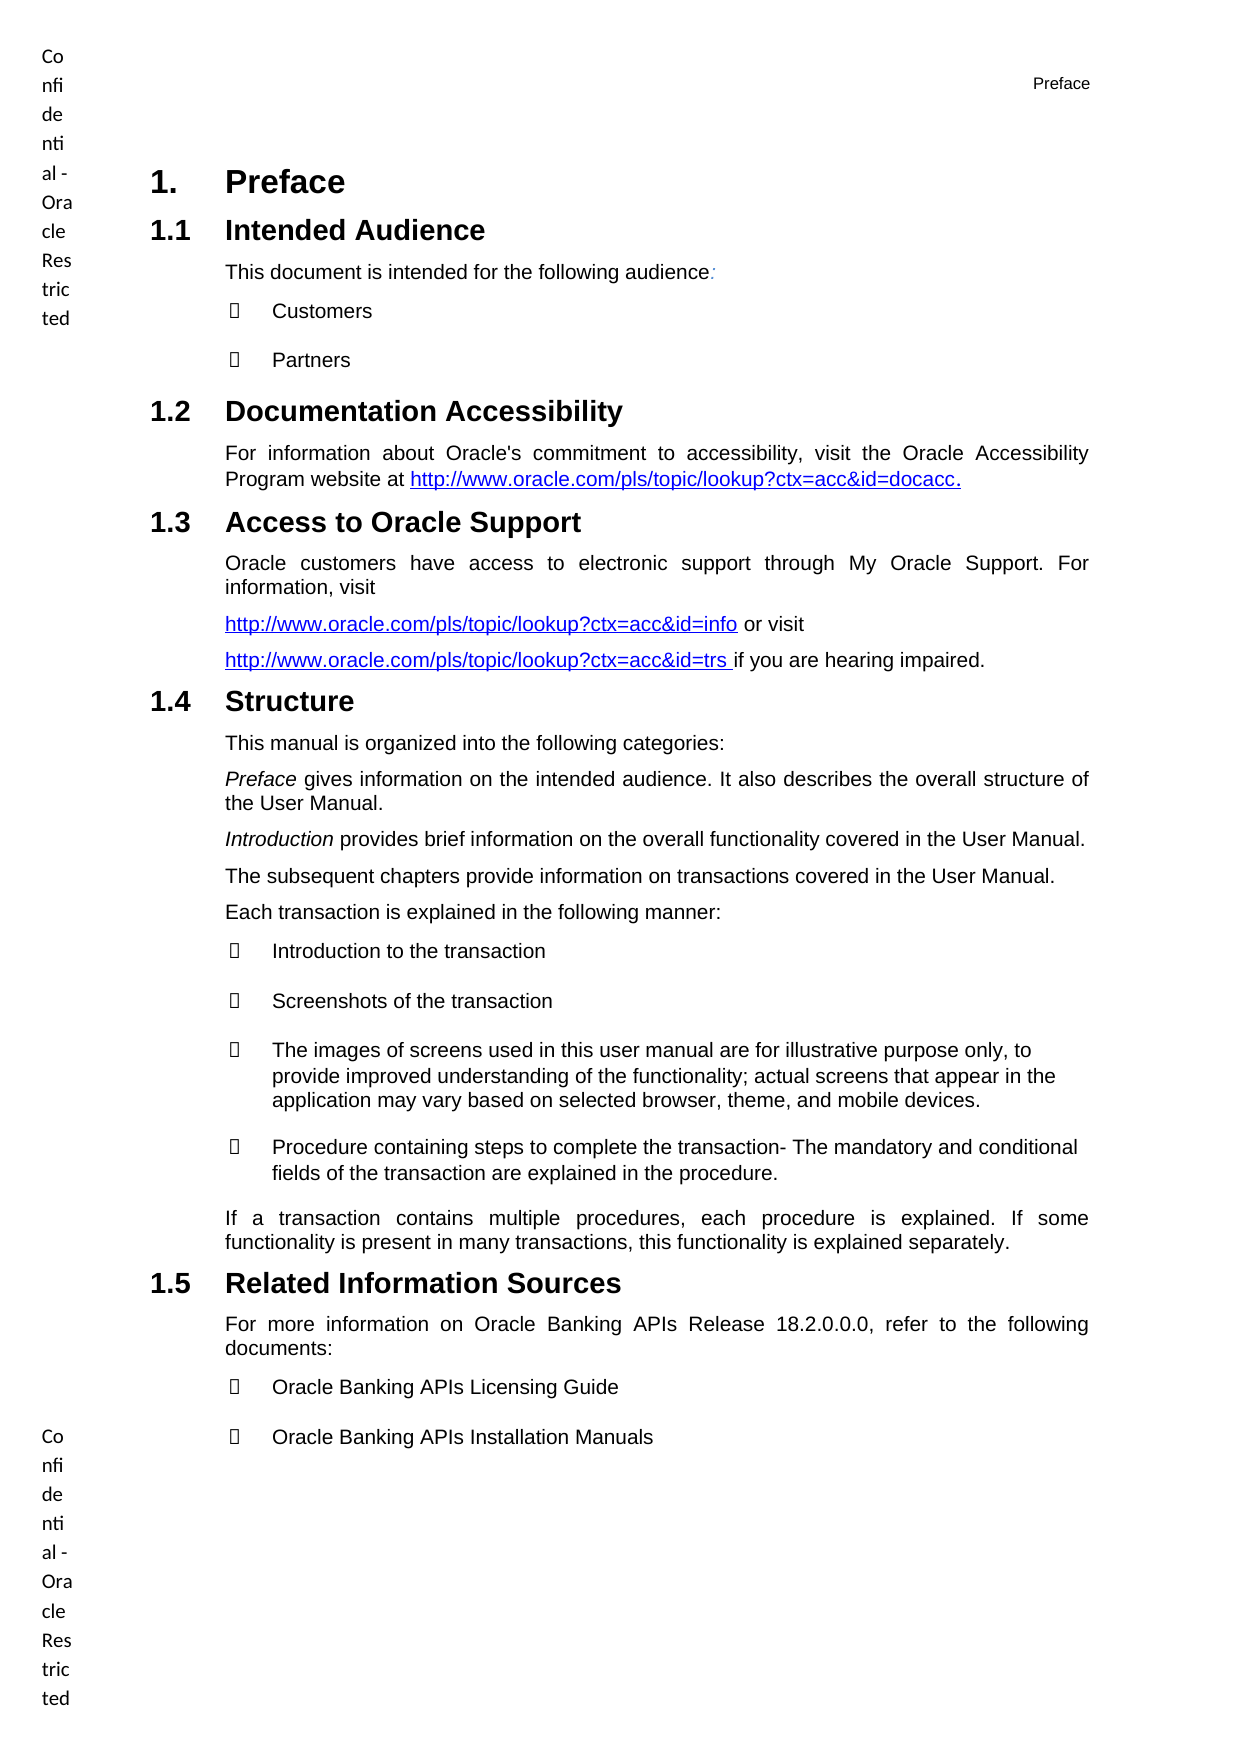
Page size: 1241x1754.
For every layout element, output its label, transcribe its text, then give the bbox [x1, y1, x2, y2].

list Related Information Sources [150, 1266, 1090, 1299]
text For more information on Oracle Banking APIs Release 18.2.0.0.0, refer to the following documents: [225, 1312, 1090, 1360]
text This manual is organized into the following categories: [225, 730, 1090, 754]
text http://www.oracle.com/pls/topic/lookup?ctx=acc&id=info or visit [225, 611, 1090, 635]
text This document is intended for the following audience: [225, 259, 1090, 283]
text http://www.oracle.com/pls/topic/lookup?ctx=acc&id=trs if you are hearing impaired. [225, 648, 1090, 672]
list Screenshots of the transaction [228, 986, 1090, 1014]
text Preface gives information on the intended audience. It also describes the overall structure of the User Manual. [225, 767, 1090, 815]
list Documentation Accessibility [150, 394, 1090, 428]
list Customers [228, 296, 1090, 324]
text If a transaction contains multiple procedures, each procedure is explained. If some functionality is present in many transactions, this functionality is explained separately. [225, 1206, 1090, 1253]
text Preface [150, 162, 1090, 201]
list Access to Oracle Support [150, 505, 1090, 538]
text The subsequent chapters provide information on transactions covered in the User Manual. [225, 864, 1090, 888]
list Introduction to the transaction [228, 937, 1090, 965]
list Oracle Banking APIs Installation Manuals [228, 1422, 1090, 1450]
list Structure [150, 684, 1090, 718]
list Oracle Banking APIs Licensing Guide [228, 1372, 1090, 1401]
text Introduction provides brief information on the overall functionality covered in the User Manual. [225, 827, 1090, 851]
list The images of screens used in this user manual are for illustrative purpose only, to provide improved understanding of the functionality; actual screens that appear in the application may vary based on selected browser, theme, and mobile devices. [228, 1035, 1090, 1112]
list Partners [228, 345, 1090, 374]
text Each transaction is explained in the following manner: [225, 900, 1090, 924]
text Oracle customers have access to electronic support through My Oracle Support. For information, visit [225, 551, 1090, 599]
text For information about Oracle's commitment to accessibility, visit the Oracle Accessibility Program website at http://www.oracle.com/pls/topic/lookup?ctx=acc&id=docacc. [225, 441, 1090, 492]
list Intended Audience [150, 213, 1090, 247]
list Procedure containing steps to complete the transaction- The mandatory and conditional fields of the transaction are explained in the procedure. [228, 1132, 1090, 1185]
